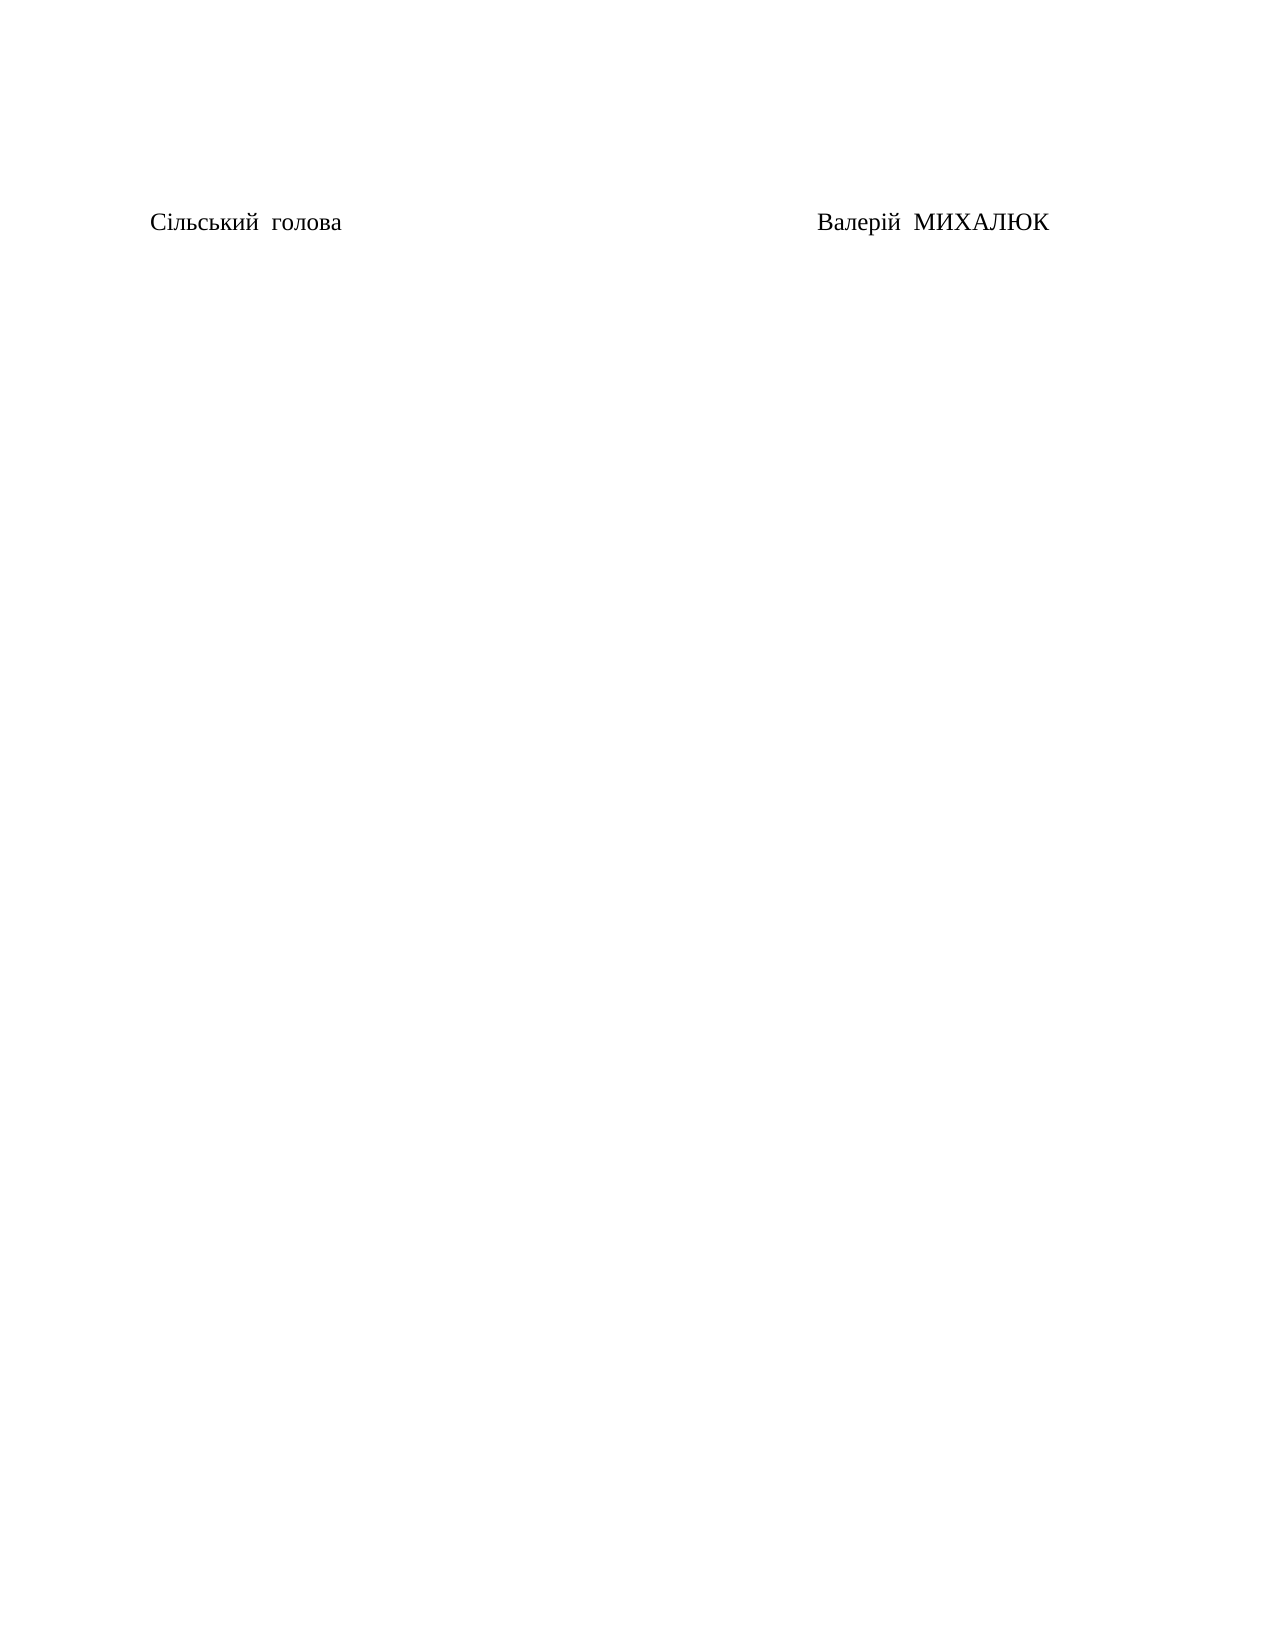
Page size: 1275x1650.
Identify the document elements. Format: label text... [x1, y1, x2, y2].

text Сільський голова Валерій МИХАЛЮК [150, 207, 1125, 236]
